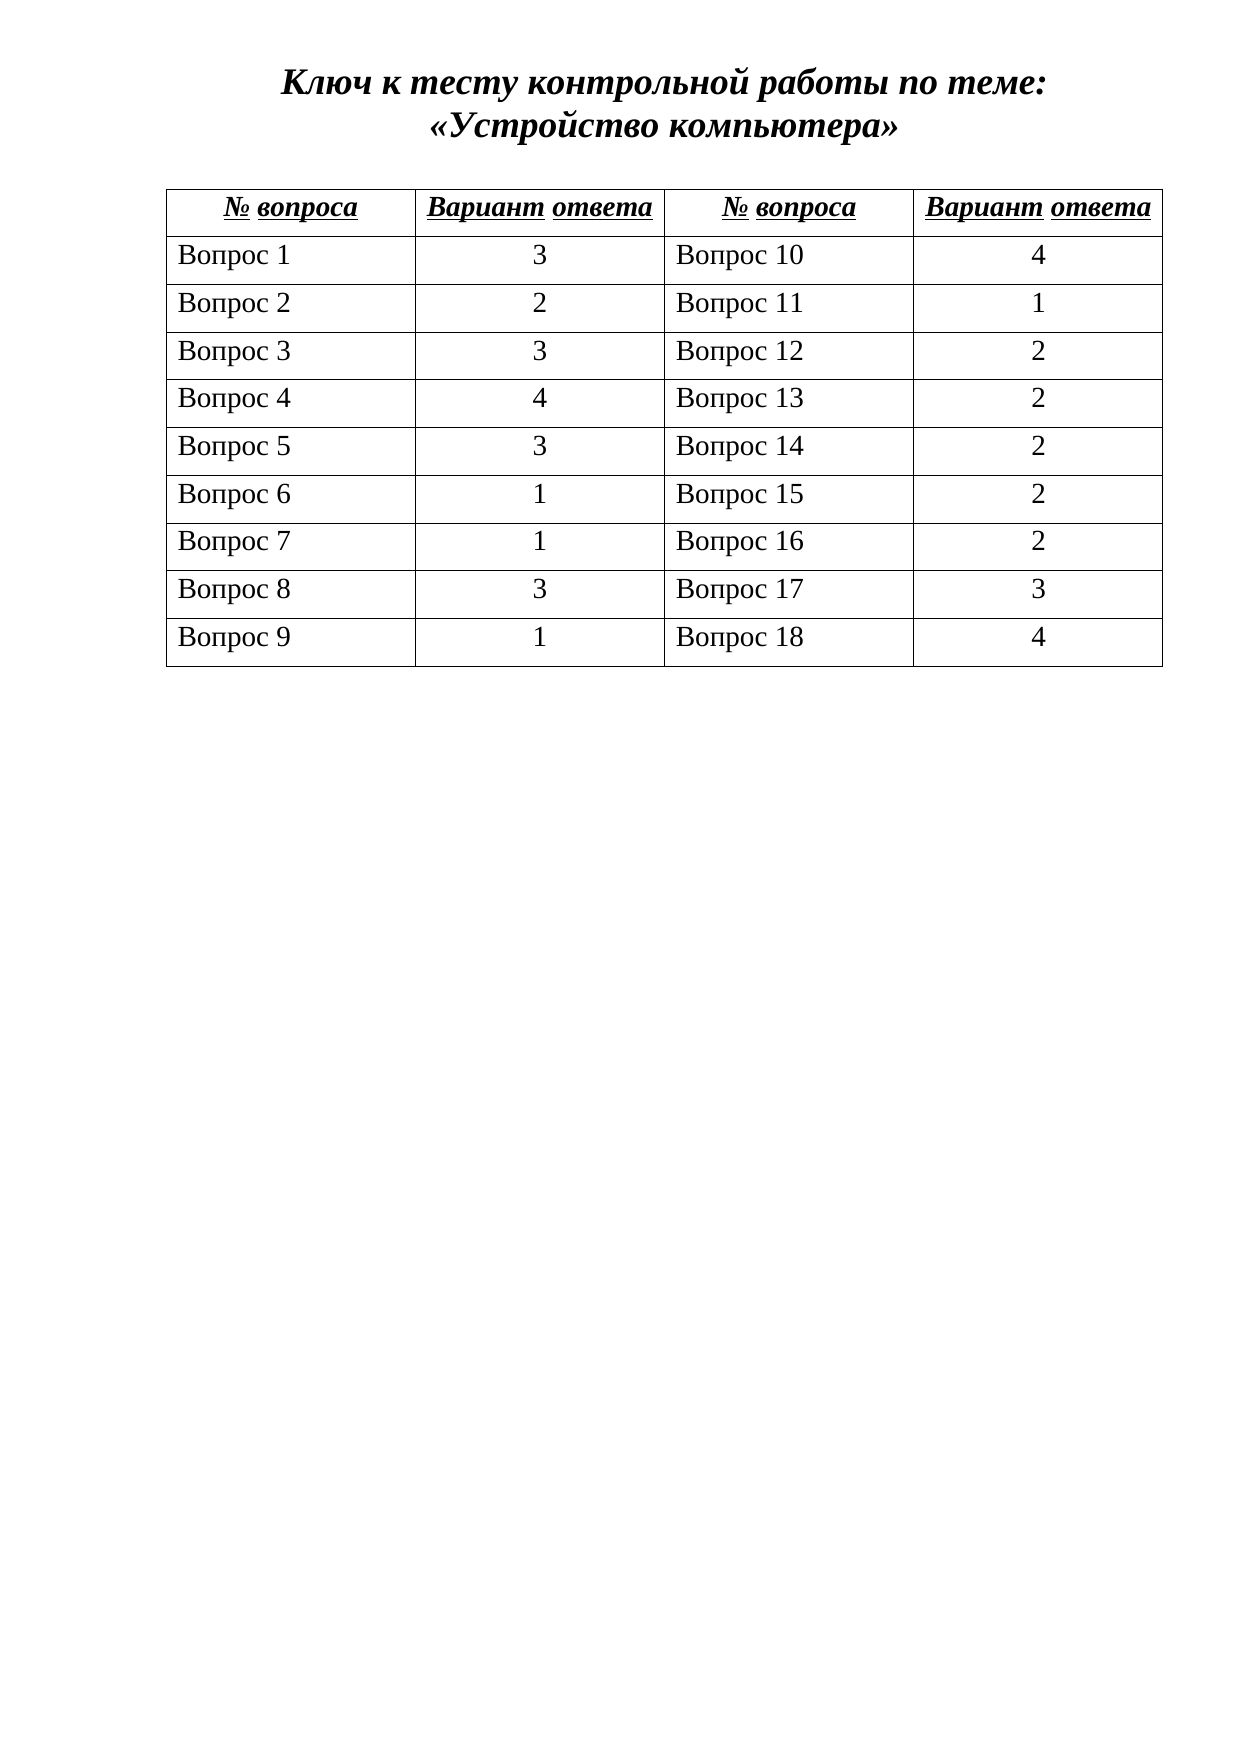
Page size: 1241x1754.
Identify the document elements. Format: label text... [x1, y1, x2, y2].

table_cell Вопрос 6 [167, 476, 415, 522]
table_cell Вопрос 15 [665, 476, 913, 522]
table_cell Вопрос 9 [167, 619, 415, 666]
table_cell 2 [914, 333, 1162, 379]
table_cell 1 [416, 476, 664, 522]
table_cell 4 [914, 619, 1162, 666]
table_cell Вопрос 4 [167, 380, 415, 427]
table_cell 2 [914, 380, 1162, 427]
text «Устройство компьютера» [177, 102, 1152, 145]
table_header Вариант ответа [416, 190, 664, 236]
table_cell Вопрос 17 [665, 571, 913, 618]
table_cell 1 [416, 619, 664, 666]
table_cell Вопрос 18 [665, 619, 913, 666]
table_cell 1 [914, 285, 1162, 332]
table_cell 2 [914, 476, 1162, 522]
table_cell 3 [416, 237, 664, 284]
table_cell Вопрос 3 [167, 333, 415, 379]
table_cell 4 [416, 380, 664, 427]
text Ключ к тесту контрольной работы по теме: [177, 59, 1152, 102]
table_cell Вопрос 7 [167, 524, 415, 570]
table_cell Вопрос 1 [167, 237, 415, 284]
table_cell 2 [416, 285, 664, 332]
table_cell Вопрос 2 [167, 285, 415, 332]
table_cell 3 [416, 571, 664, 618]
table_cell Вопрос 12 [665, 333, 913, 379]
table_cell Вопрос 11 [665, 285, 913, 332]
table_cell Вопрос 10 [665, 237, 913, 284]
table_cell 2 [914, 524, 1162, 570]
table_cell 2 [914, 428, 1162, 475]
table_cell 3 [914, 571, 1162, 618]
table_cell 3 [416, 428, 664, 475]
table_cell Вопрос 16 [665, 524, 913, 570]
table_header Вариант ответа [914, 190, 1162, 236]
table_cell Вопрос 14 [665, 428, 913, 475]
table_header № вопроса [665, 190, 913, 236]
table_cell Вопрос 5 [167, 428, 415, 475]
table_header № вопроса [167, 190, 415, 236]
table_cell 4 [914, 237, 1162, 284]
table_cell Вопрос 13 [665, 380, 913, 427]
table_cell 3 [416, 333, 664, 379]
table_cell 1 [416, 524, 664, 570]
table_cell Вопрос 8 [167, 571, 415, 618]
